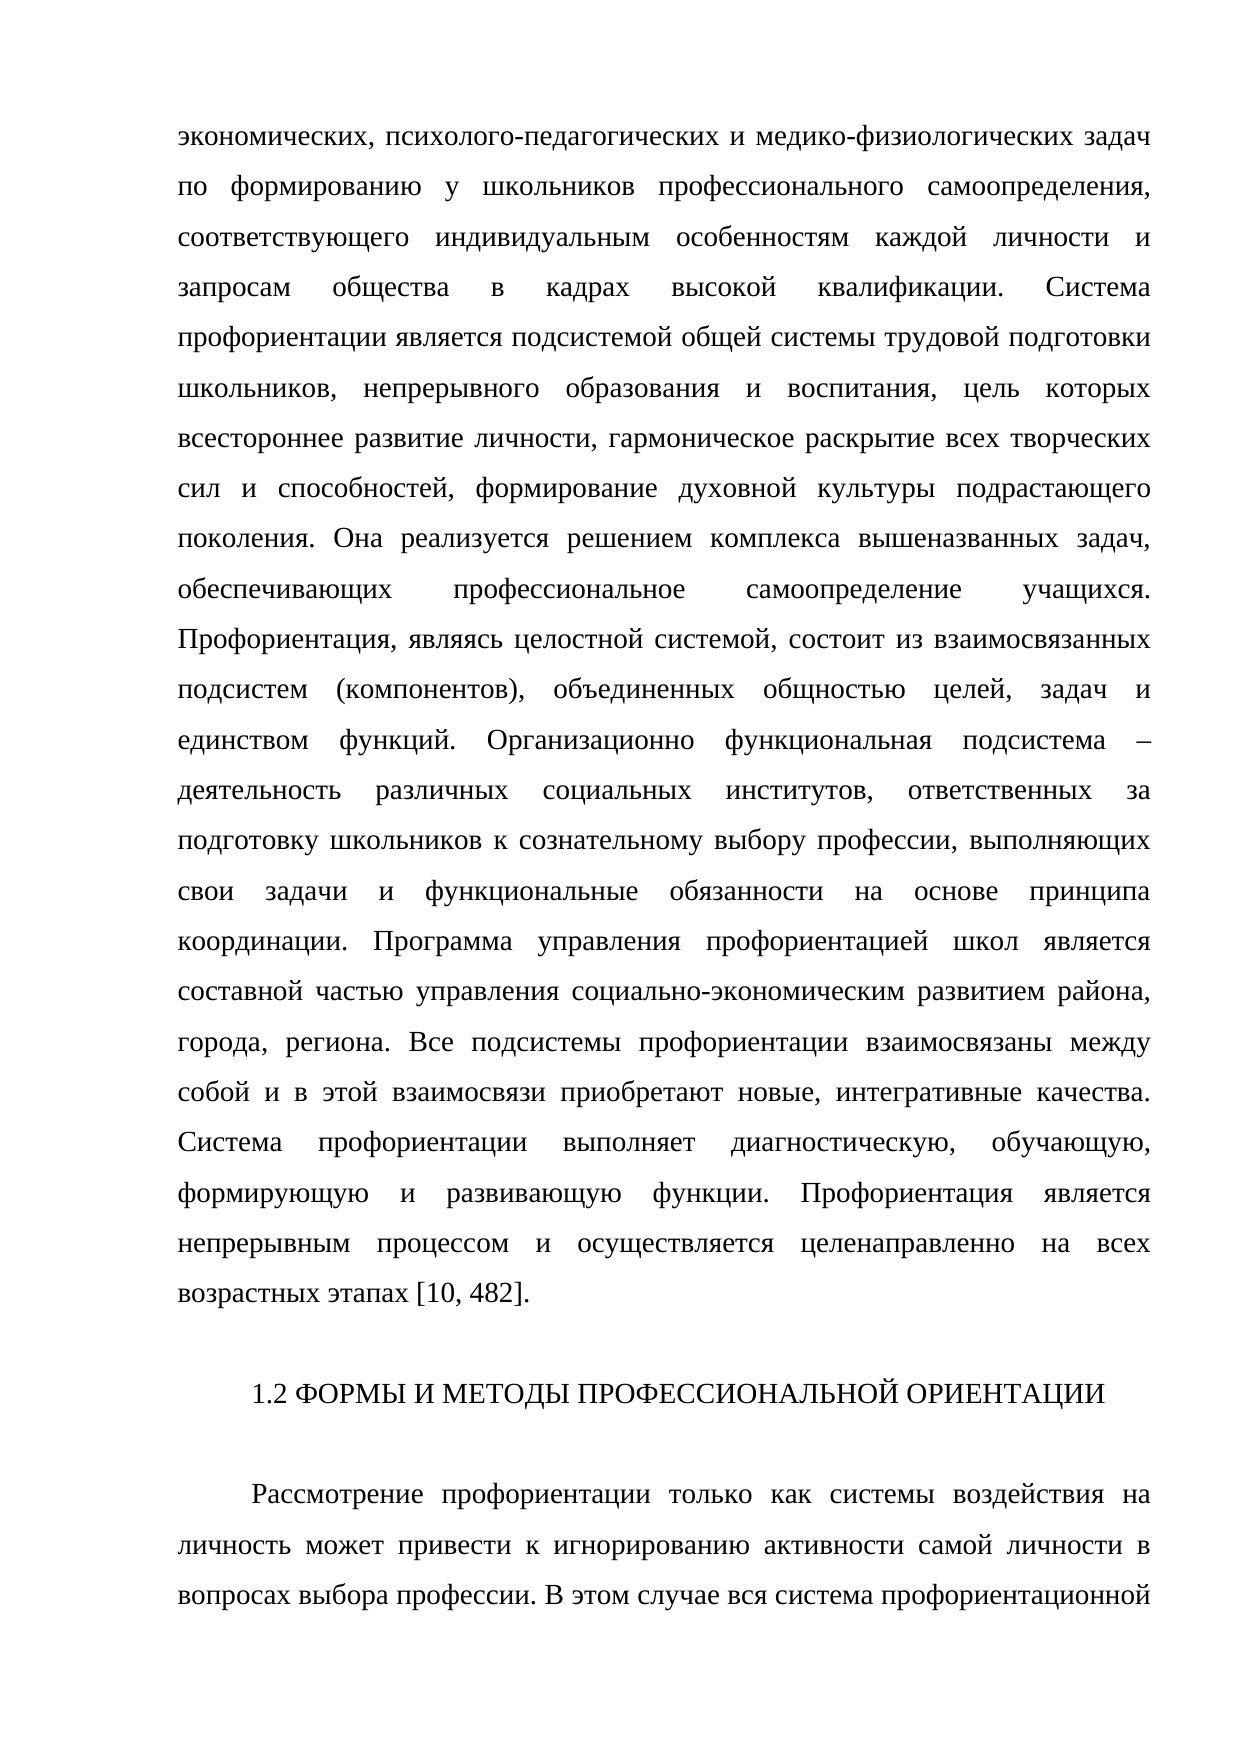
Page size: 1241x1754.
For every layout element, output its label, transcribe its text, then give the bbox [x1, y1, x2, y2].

text 1.2 Формы и методы профессиональной ориентации [177, 1376, 1152, 1409]
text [177, 1477, 1152, 1611]
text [177, 118, 1152, 1309]
